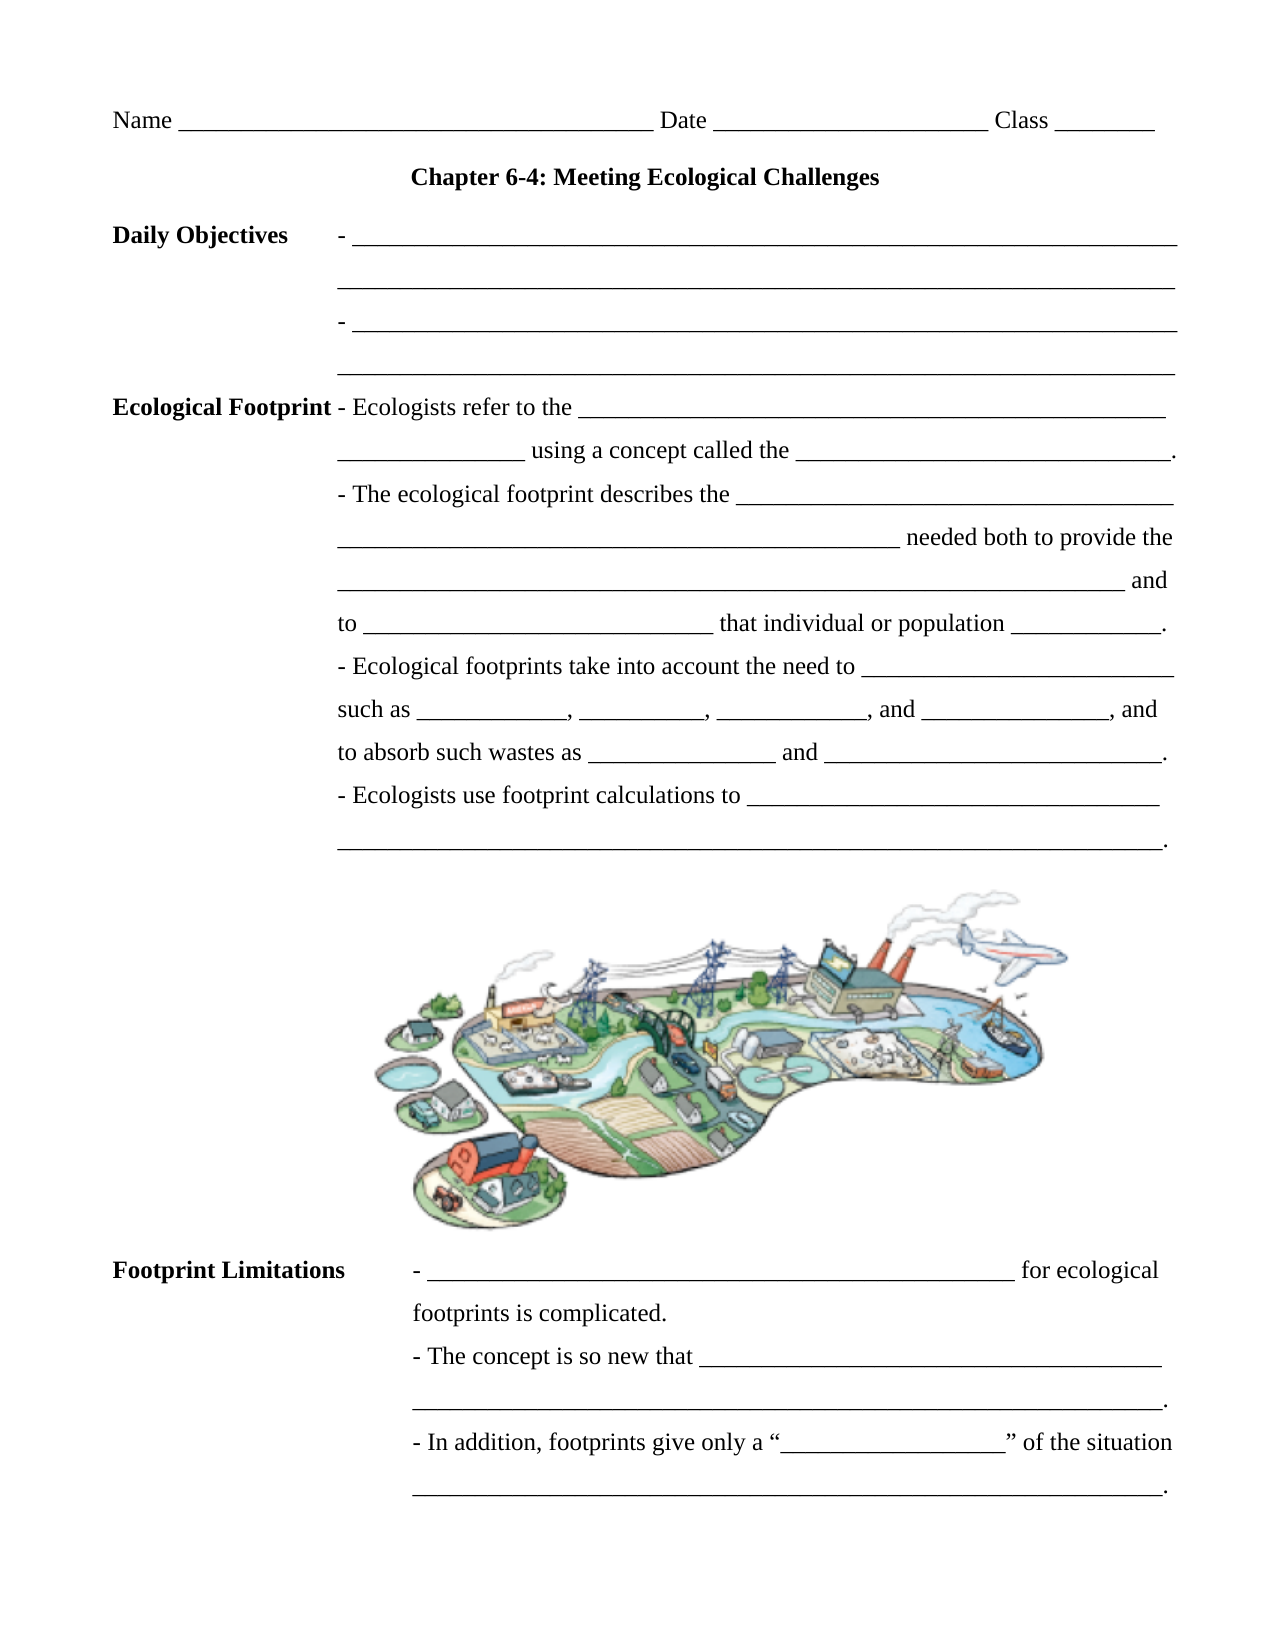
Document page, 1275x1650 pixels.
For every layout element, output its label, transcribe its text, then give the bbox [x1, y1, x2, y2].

text _______________ using a concept called the ______________________________. [337, 436, 1177, 464]
text ___________________________________________________________________ [112, 349, 1177, 378]
picture [337, 873, 1074, 1239]
text - Ecologists use footprint calculations to _________________________________ __________________________________________________________________. [337, 781, 1177, 852]
text - __________________________________________________________________ [112, 306, 1177, 335]
text - In addition, footprints give only a “__________________” of the situation ____________________________________________________________. [112, 1427, 1177, 1499]
text - The ecological footprint describes the ___________________________________ [337, 479, 1177, 507]
text Chapter 6-4: Meeting Ecological Challenges [112, 162, 1177, 191]
text Daily Objectives - __________________________________________________________________ [112, 220, 1177, 249]
text Footprint Limitations - _______________________________________________ for ecological footprints is complicated. [112, 1255, 1177, 1327]
text Name ______________________________________ Date ______________________ Class ________ [112, 105, 1177, 134]
text ___________________________________________________________________ [112, 263, 1177, 292]
text Ecological Footprint - Ecologists refer to the _______________________________________________ [112, 392, 1177, 421]
text _____________________________________________ needed both to provide the _______________________________________________________________ and to ____________________________ that individual or population ____________. [337, 522, 1177, 637]
text - The concept is so new that _____________________________________ ____________________________________________________________. [412, 1341, 1177, 1413]
text - Ecological footprints take into account the need to _________________________ such as ____________, __________, ____________, and _______________, and to absorb such wastes as _______________ and ___________________________. [337, 651, 1177, 766]
